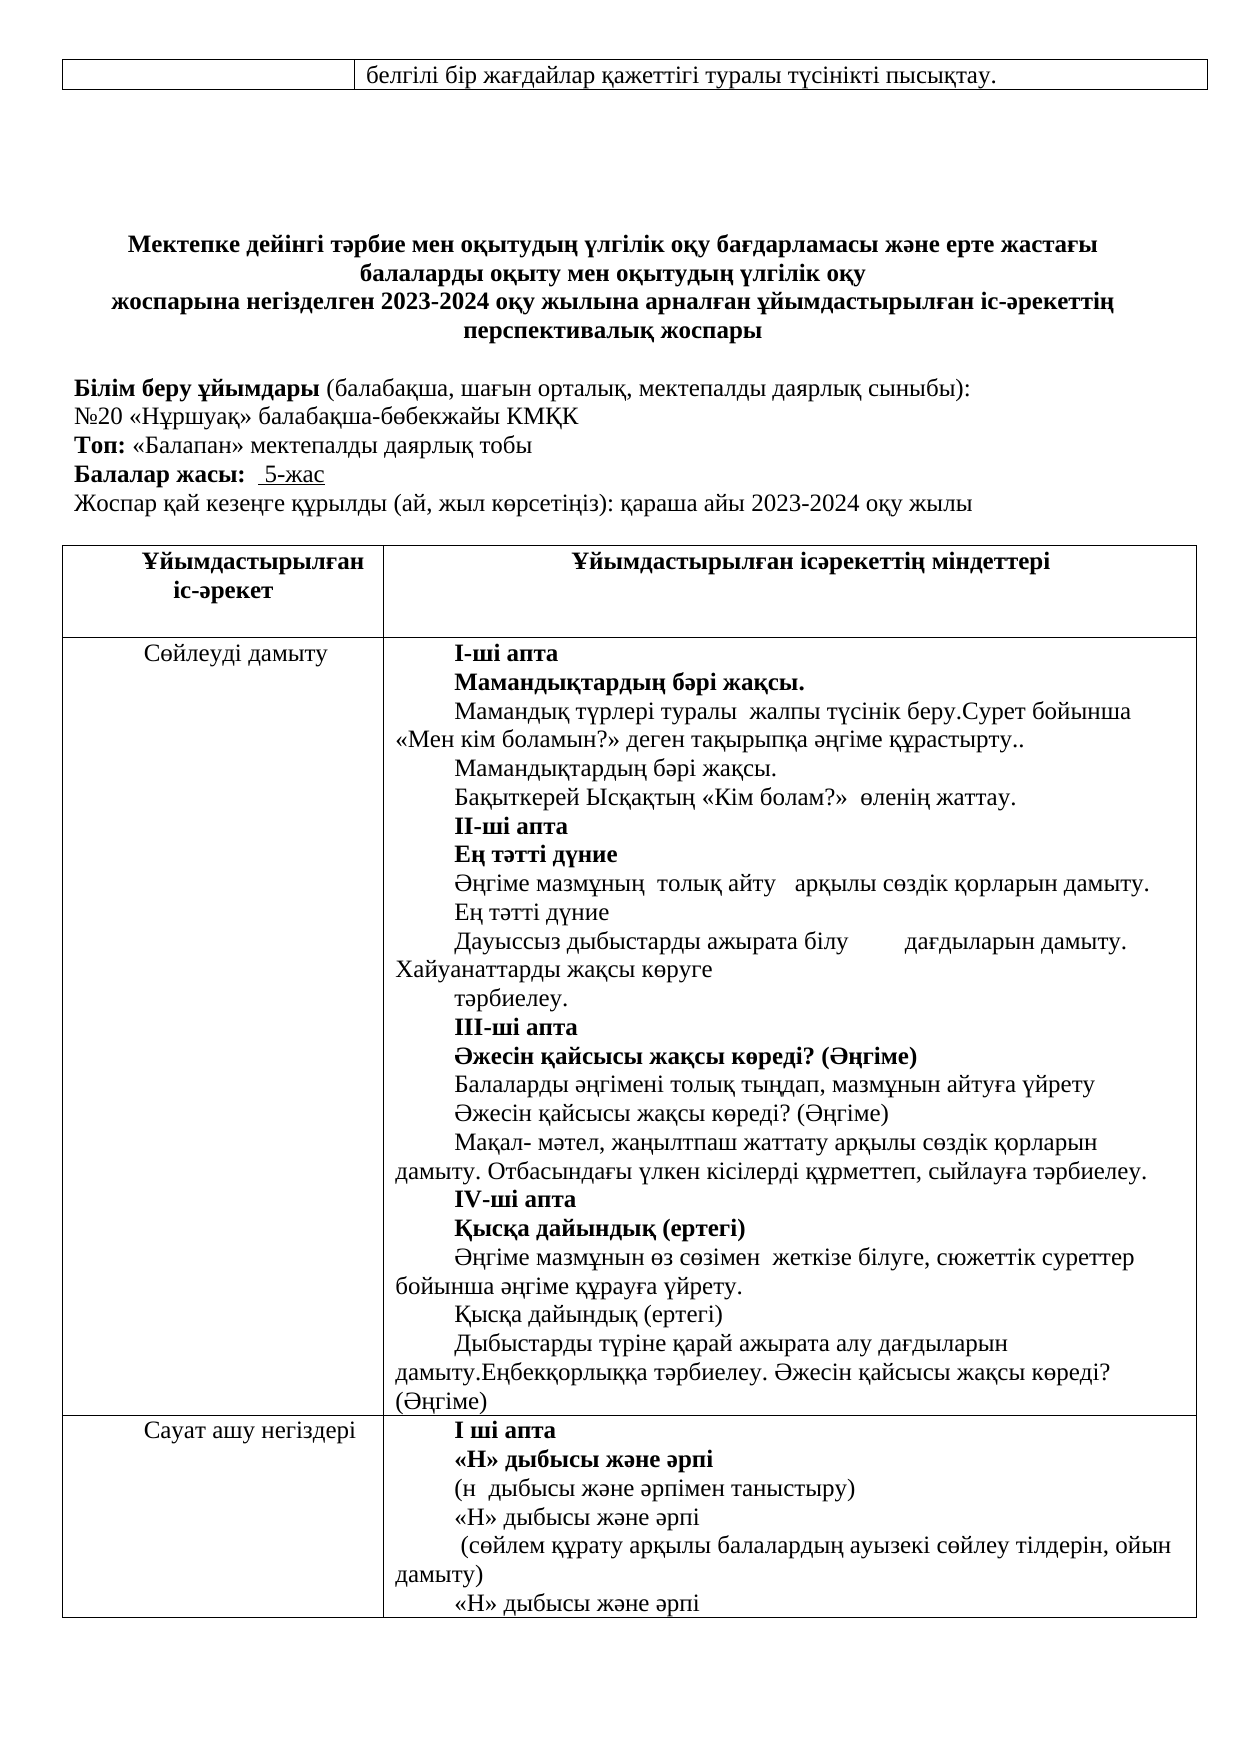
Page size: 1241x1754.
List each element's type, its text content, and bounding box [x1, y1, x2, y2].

text Топ: «Балапан» мектепалды даярлық тобы [74, 430, 1152, 459]
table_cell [384, 1416, 1196, 1617]
text Жоспар қай кезеңге құрылды (ай, жыл көрсетіңіз): қараша айы 2023-2024 оқу жылы [74, 488, 1152, 516]
table_cell І-ші апта Мамандықтардың бәрі жақсы. Мамандық түрлері туралы жалпы түсінік беру.Сурет бойынша «Мен кім боламын?» деген тақырыпқа әңгіме құрастырту.. Мамандықтардың бәрі жақсы. Бақыткерей Ысқақтың «Кім болам?» өленің жаттау. ІІ-ші апта Ең тәтті дүние Әңгіме мазмұның толық айту арқылы сөздік қорларын дамыту. Ең тәтті дүние Дауыссыз дыбыстарды ажырата білу дағдыларын дамыту. Хайуанаттарды жақсы көруге тәрбиелеу. ІІІ-ші апта Әжесін қайсысы жақсы көреді? (Әңгіме) Балаларды әңгімені толық тыңдап, мазмұнын айтуға үйрету Әжесін қайсысы жақсы көреді? (Әңгіме) Мақал- мәтел, жаңылтпаш жаттату арқылы сөздік қорларын дамыту. Отбасындағы үлкен кісілерді құрметтеп, сыйлауға тәрбиелеу. IV-ші апта Қысқа дайындық (ертегі) Әңгіме мазмұнын өз сөзімен жеткізе білуге, сюжеттік суреттер бойынша әңгіме құрауға үйрету. Қысқа дайындық (ертегі) Дыбыстарды түріне қарай ажырата алу дағдыларын дамыту.Еңбекқорлыққа тәрбиелеу. Әжесін қайсысы жақсы көреді? (Әңгіме) [384, 638, 1196, 1414]
text Балалар жасы: 5-жас [74, 459, 1152, 488]
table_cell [63, 60, 354, 89]
table_cell Сауат ашу негіздері [63, 1416, 383, 1617]
text Білім беру ұйымдары (балабақша, шағын орталық, мектепалды даярлық сыныбы): [74, 373, 1152, 401]
table_header Ұйымдастырылған ісәрекеттің міндеттері [384, 546, 1196, 637]
text Мектепке дейінгі тәрбие мен оқытудың үлгілік оқу бағдарламасы және ерте жастағы балаларды оқыту мен оқытудың үлгілік оқу [74, 229, 1152, 286]
text жоспарына негізделген 2023-2024 оқу жылына арналған ұйымдастырылған іс-әрекеттің перспективалық жоспары [74, 286, 1152, 344]
table_header Ұйымдастырылған іс-әрекет [63, 546, 383, 637]
table_cell Сөйлеуді дамыту [63, 638, 383, 1414]
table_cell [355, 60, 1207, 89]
text №20 «Нұршуақ» балабақша-бөбекжайы КМҚК [74, 401, 1152, 430]
